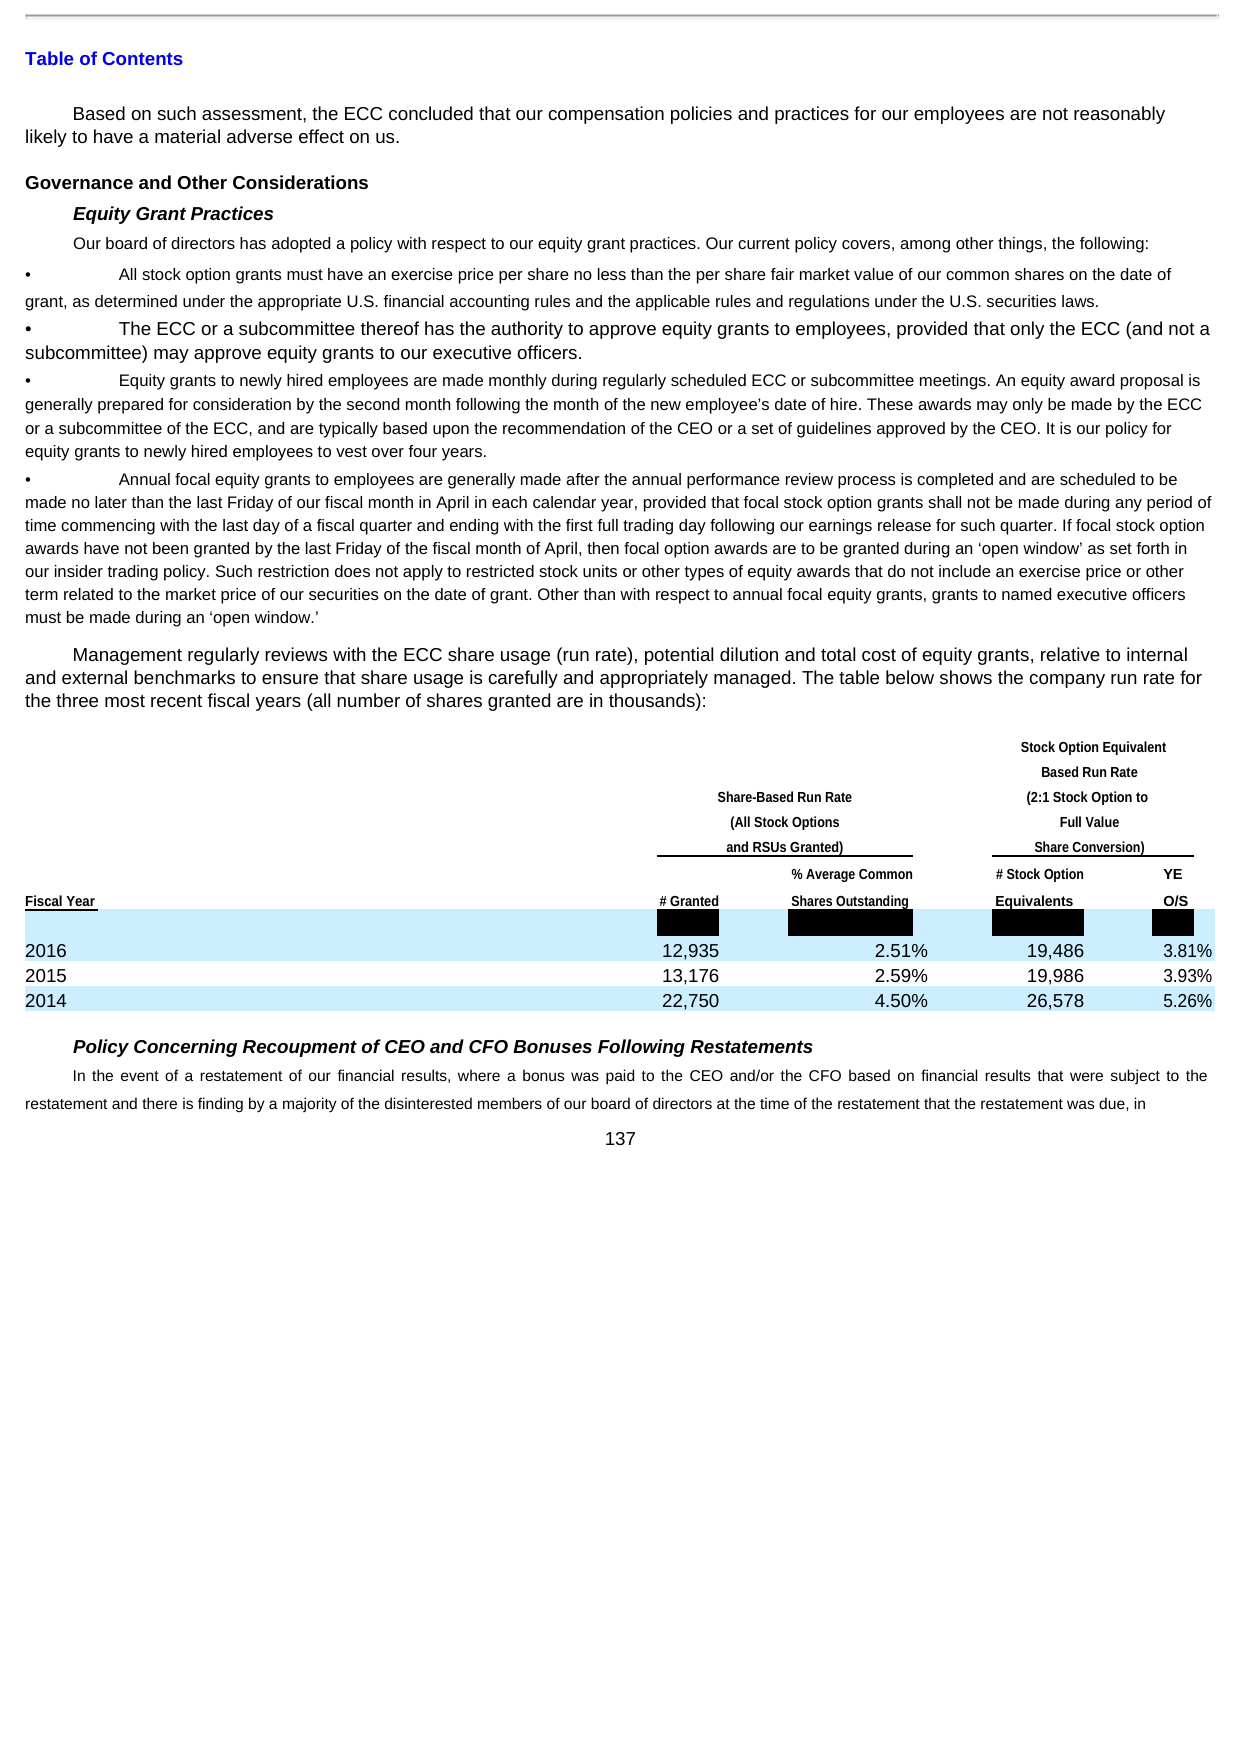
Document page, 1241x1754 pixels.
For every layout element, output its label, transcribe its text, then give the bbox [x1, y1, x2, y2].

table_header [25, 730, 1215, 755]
text Management regularly reviews with the ECC share usage (run rate), potential dilution and total cost of equity grants, relative to internal and external benchmarks to ensure that share usage is carefully and appropriately managed. The table below shows the company run rate for the three most recent fiscal years (all number of shares granted are in thousands): [25, 643, 1205, 711]
text Our board of directors has adopted a policy with respect to our equity grant practices. Our current policy covers, among other things, the following: [73, 234, 1215, 253]
picture [23, 14, 1220, 21]
text Policy Concerning Recoupment of CEO and CFO Bonuses Following Restatements [73, 1036, 1215, 1057]
list The ECC or a subcommittee thereof has the authority to approve equity grants to employees, provided that only the ECC (and not a subcommittee) may approve equity grants to our executive officers. [25, 318, 1215, 363]
text Equity Grant Practices [73, 203, 1215, 225]
text Table of Contents [25, 48, 1215, 69]
text Governance and Other Considerations [25, 172, 1215, 193]
list Annual focal equity grants to employees are generally made after the annual performance review process is completed and are scheduled to be made no later than the last Friday of our fiscal month in April in each calendar year, provided that focal stock option grants shall not be made during any period of time commencing with the last day of a fiscal quarter and ending with the first full trading day following our earnings release for such quarter. If focal stock option awards have not been granted by the last Friday of the fiscal month of April, then focal option awards are to be granted during an ‘open window’ as set forth in our insider trading policy. Such restriction does not apply to restricted stock units or other types of equity awards that do not include an exercise price or other term related to the market price of our securities on the date of grant. Other than with respect to annual focal equity grants, grants to named executive officers must be made during an ‘open window.’ [25, 469, 1215, 627]
text 137 [25, 1127, 1215, 1149]
text In the event of a restatement of our financial results, where a bonus was paid to the CEO and/or the CFO based on financial results that were subject to the restatement and there is finding by a majority of the disinterested members of our board of directors at the time of the restatement that the restatement was due, in [25, 1067, 1211, 1113]
list All stock option grants must have an exercise price per share no less than the per share fair market value of our common shares on the date of grant, as determined under the appropriate U.S. financial accounting rules and the applicable rules and regulations under the U.S. securities laws. [25, 265, 1215, 311]
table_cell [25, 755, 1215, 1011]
text Based on such assessment, the ECC concluded that our compensation policies and practices for our employees are not reasonably likely to have a material adverse effect on us. [25, 102, 1203, 148]
list Equity grants to newly hired employees are made monthly during regularly scheduled ECC or subcommittee meetings. An equity award proposal is generally prepared for consideration by the second month following the month of the new employee’s date of hire. These awards may only be made by the ECC or a subcommittee of the ECC, and are typically based upon the recommendation of the CEO or a set of guidelines approved by the CEO. It is our policy for equity grants to newly hired employees to vest over four years. [25, 371, 1215, 461]
